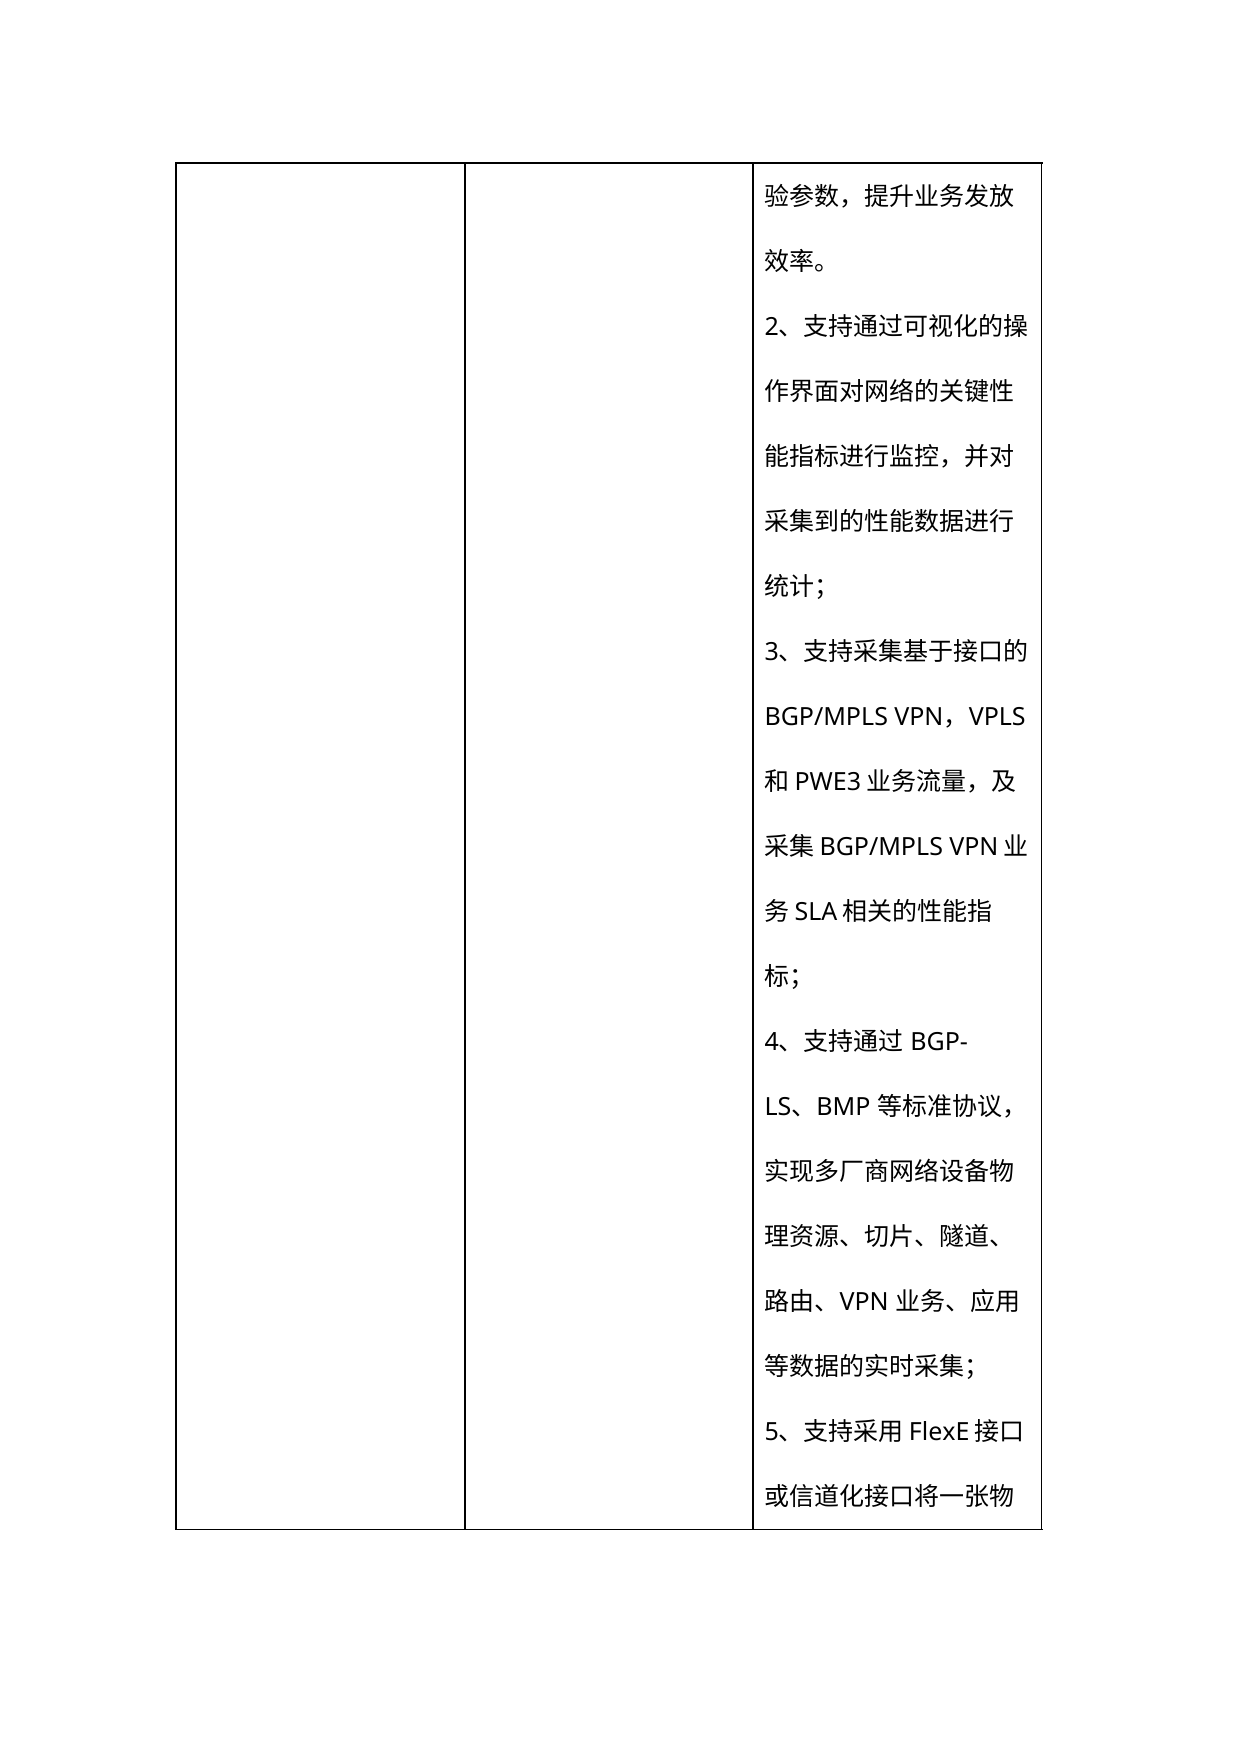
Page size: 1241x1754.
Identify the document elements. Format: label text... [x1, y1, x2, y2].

table_cell [466, 164, 752, 1528]
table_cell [754, 164, 1041, 1528]
table_cell 3 [177, 164, 464, 1528]
